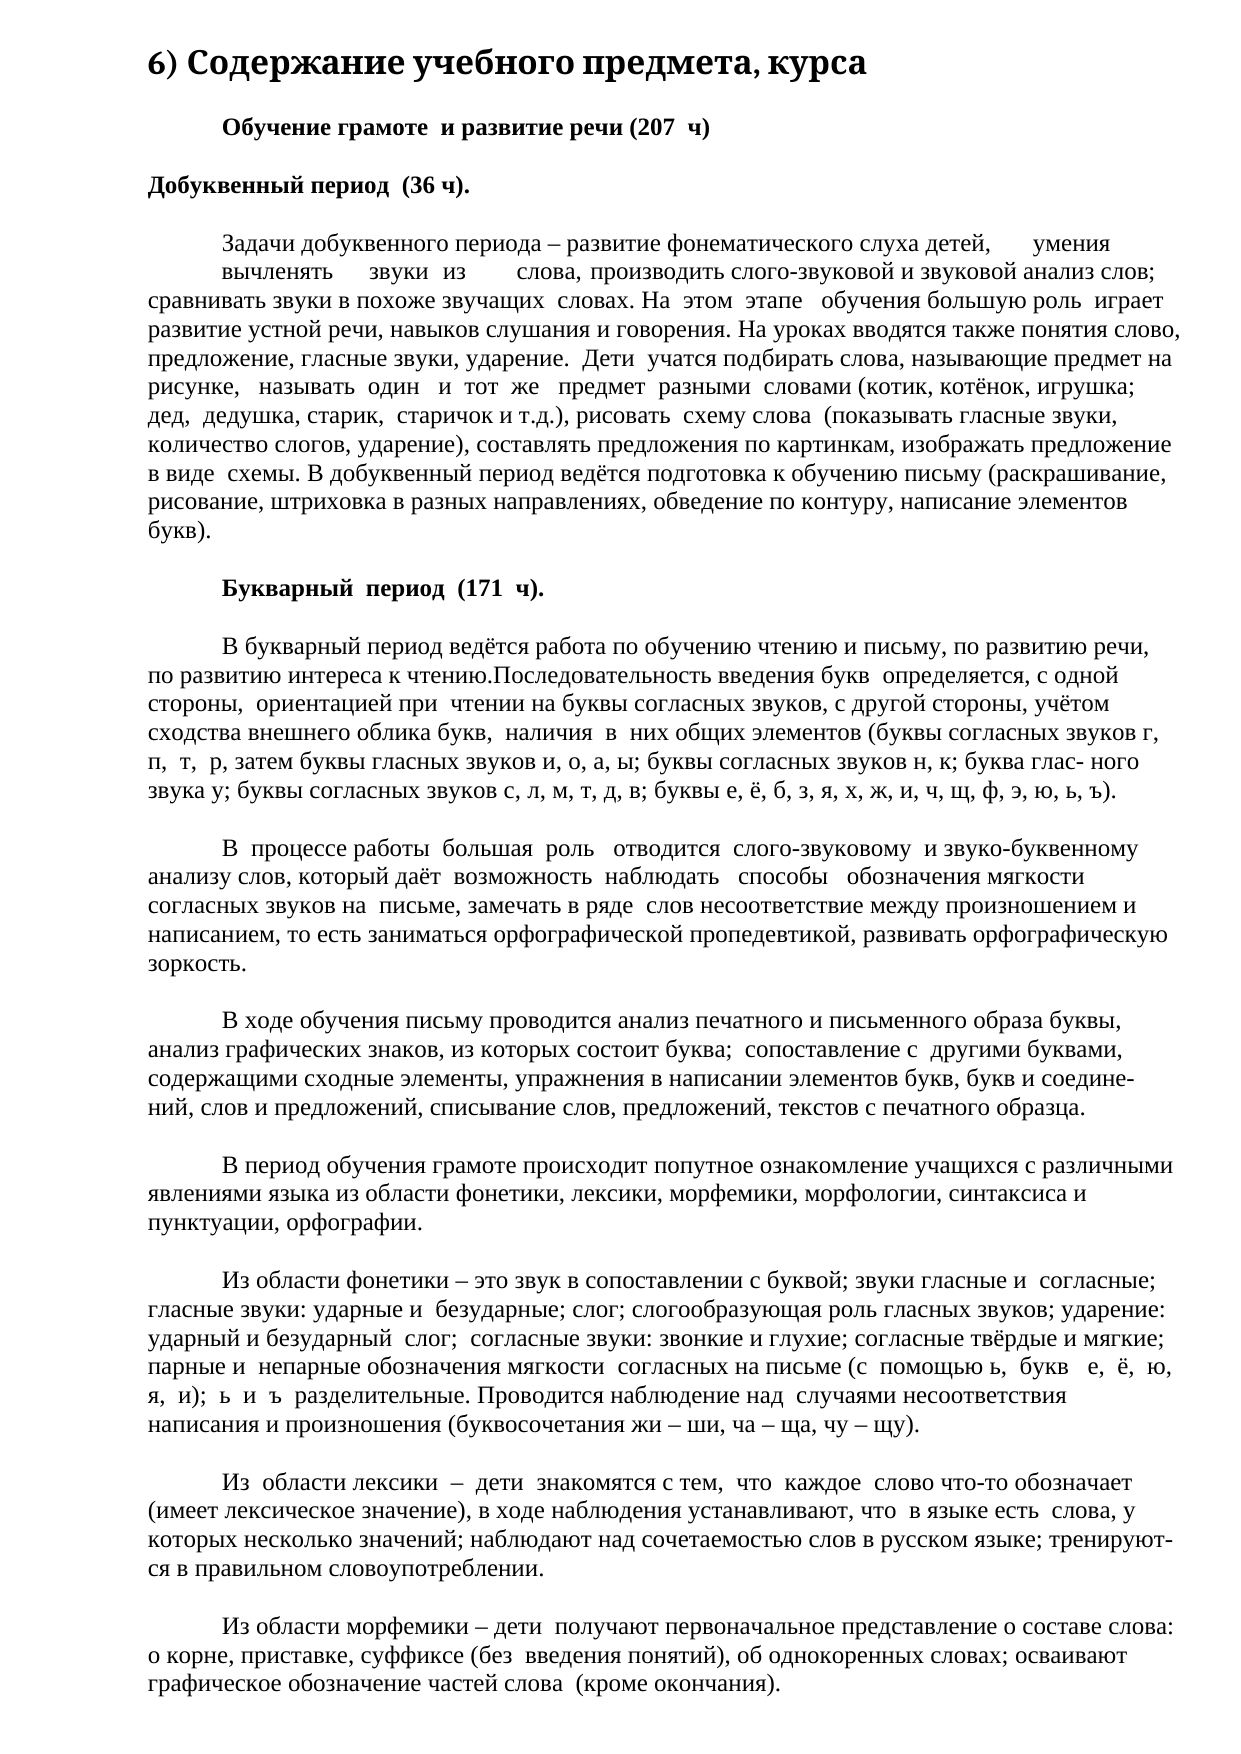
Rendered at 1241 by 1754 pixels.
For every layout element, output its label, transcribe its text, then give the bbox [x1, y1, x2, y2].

text Задачи добуквенного периода – развитие фонематического слуха детей, умения вычленять звуки из слова, производить слого-звуковой и звуковой анализ слов; сравнивать звуки в похоже звучащих словах. На этом этапе обучения большую роль играет развитие устной речи, навыков слушания и говорения. На уроках вводятся также понятия слово, предложение, гласные звуки, ударение. Дети учатся подбирать слова, называющие предмет на рисунке, называть один и тот же предмет разными словами (котик, котёнок, игрушка; дед, дедушка, старик, старичок и т.д.), рисовать схему слова (показывать гласные звуки, количество слогов, ударение), составлять предложения по картинкам, изображать предложение в виде схемы. В добуквенный период ведётся подготовка к обучению письму (раскрашивание, рисование, штриховка в разных направлениях, обведение по контуру, написание элементов букв). [148, 228, 1181, 544]
text Из области лексики – дети знакомятся с тем, что каждое слово что-то обозначает (имеет лексическое значение), в ходе наблюдения устанавливают, что в языке есть слова, у которых несколько значений; наблюдают над сочетаемостью слов в русском языке; тренируют- ся в правильном словоупотреблении. [148, 1467, 1181, 1582]
text В букварный период ведётся работа по обучению чтению и письму, по развитию речи, по развитию интереса к чтению.Последовательность введения букв определяется, с одной стороны, ориентацией при чтении на буквы согласных звуков, с другой стороны, учётом сходства внешнего облика букв, наличия в них общих элементов (буквы согласных звуков г, п, т, р, затем буквы гласных звуков и, о, а, ы; буквы согласных звуков н, к; буква глас- ного звука у; буквы согласных звуков с, л, м, т, д, в; буквы е, ё, б, з, я, х, ж, и, ч, щ, ф, э, ю, ь, ъ). [148, 631, 1181, 803]
text Букварный период (171 ч). [148, 573, 1181, 602]
text В период обучения грамоте происходит попутное ознакомление учащихся с различными явлениями языка из области фонетики, лексики, морфемики, морфологии, синтаксиса и пунктуации, орфографии. [148, 1150, 1181, 1236]
text В процессе работы большая роль отводится слого-звуковому и звуко-буквенному анализу слов, который даёт возможность наблюдать способы обозначения мягкости согласных звуков на письме, замечать в ряде слов несоответствие между произношением и написанием, то есть заниматься орфографической пропедевтикой, развивать орфографическую зоркость. [148, 833, 1181, 976]
text Из области фонетики – это звук в сопоставлении с буквой; звуки гласные и согласные; гласные звуки: ударные и безударные; слог; слогообразующая роль гласных звуков; ударение: ударный и безударный слог; согласные звуки: звонкие и глухие; согласные твёрдые и мягкие; парные и непарные обозначения мягкости согласных на письме (с помощью ь, букв е, ё, ю, я, и); ь и ъ разделительные. Проводится наблюдение над случаями несоответствия написания и произношения (буквосочетания жи – ши, ча – ща, чу – щу). [148, 1265, 1181, 1438]
text Из области морфемики – дети получают первоначальное представление о составе слова: о корне, приставке, суффиксе (без введения понятий), об однокоренных словах; осваивают графическое обозначение частей слова (кроме окончания). [148, 1611, 1181, 1697]
text Добуквенный период (36 ч). [148, 170, 1181, 198]
text В ходе обучения письму проводится анализ печатного и письменного образа буквы, анализ графических знаков, из которых состоит буква; сопоставление с другими буквами, содержащими сходные элементы, упражнения в написании элементов букв, букв и соедине- ний, слов и предложений, списывание слов, предложений, текстов с печатного образца. [148, 1006, 1181, 1121]
text 6) Содержание учебного предмета, курса [148, 44, 1181, 83]
text Обучение грамоте и развитие речи (207 ч) [148, 112, 1181, 141]
